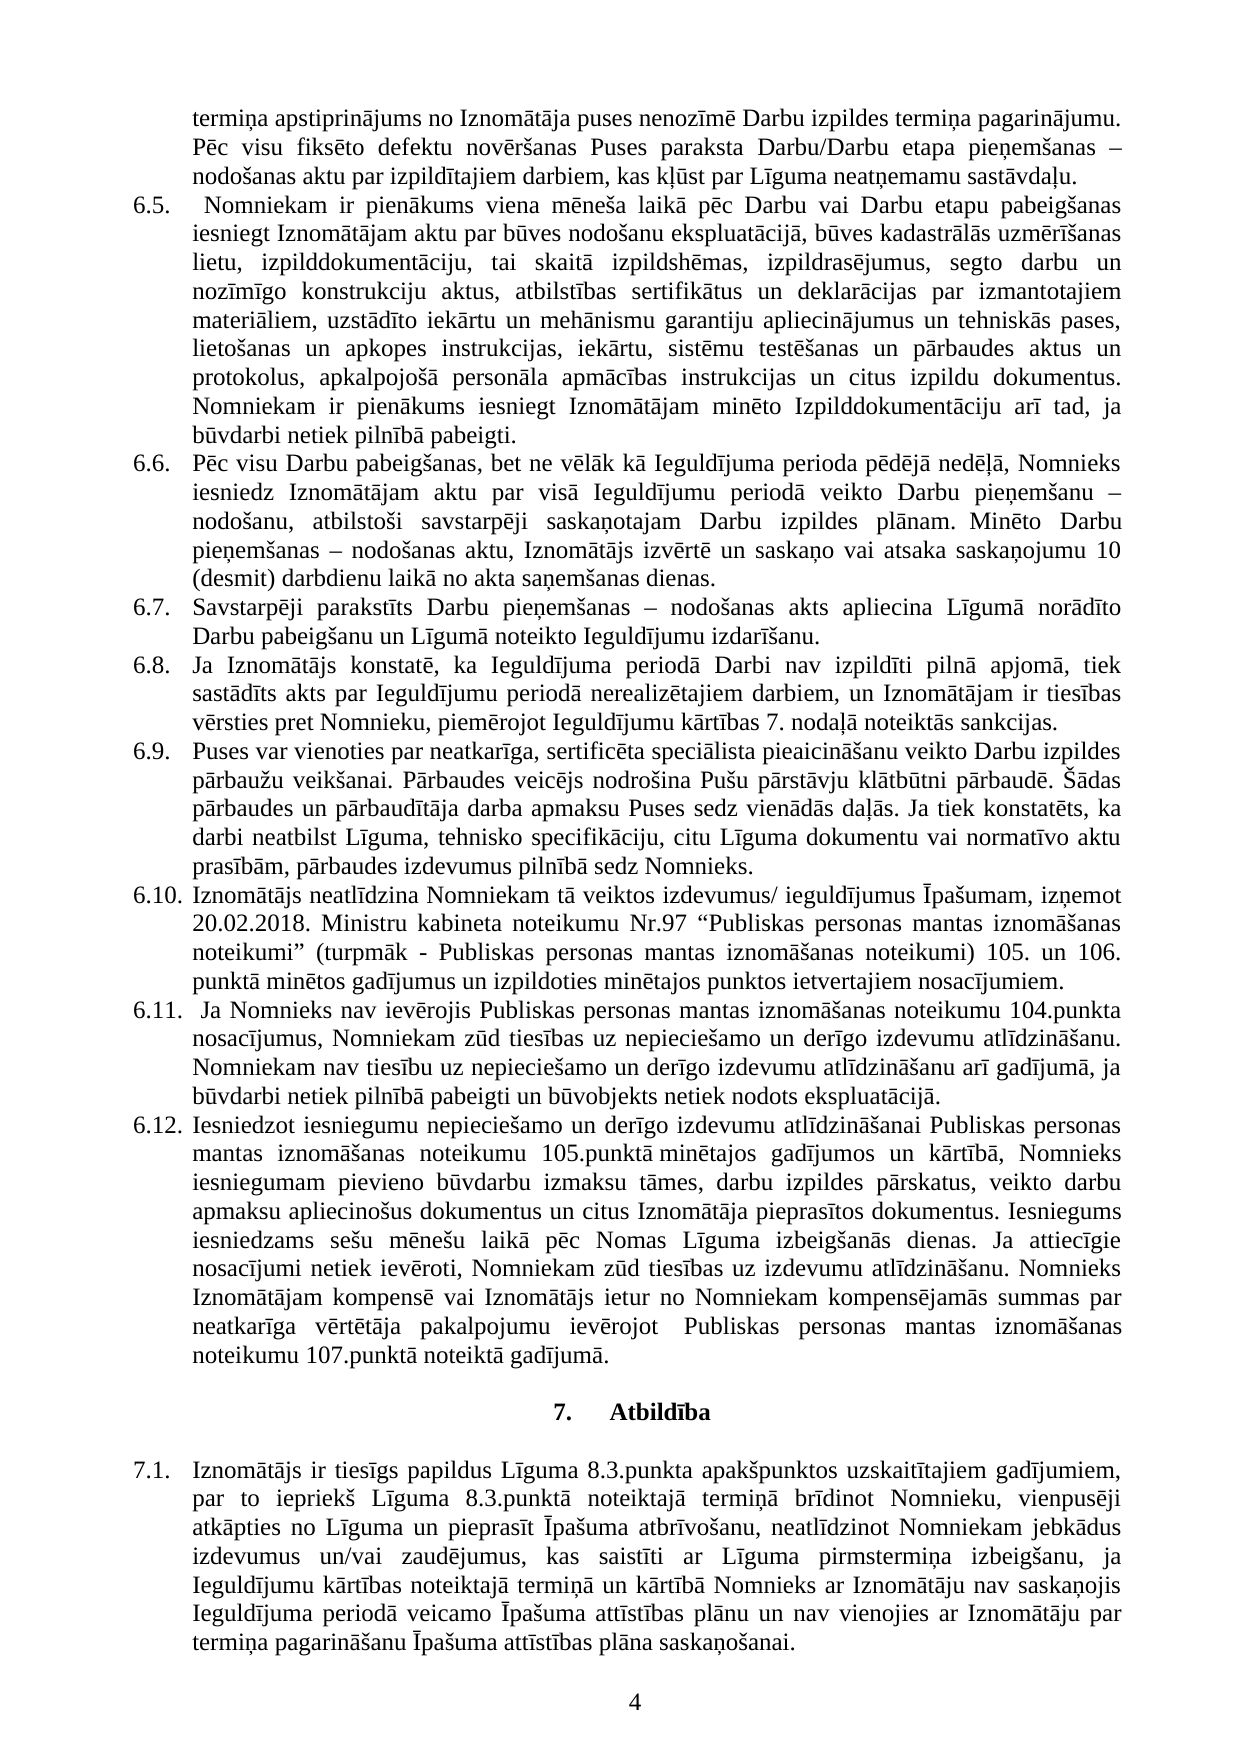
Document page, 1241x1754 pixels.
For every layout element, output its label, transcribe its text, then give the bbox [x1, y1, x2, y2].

list Ja Nomnieks nav ievērojis Publiskas personas mantas iznomāšanas noteikumu 104.punkta nosacījumus, Nomniekam zūd tiesības uz nepieciešamo un derīgo izdevumu atlīdzināšanu. Nomniekam nav tiesību uz nepieciešamo un derīgo izdevumu atlīdzināšanu arī gadījumā, ja būvdarbi netiek pilnībā pabeigti un būvobjekts netiek nodots ekspluatācijā. [133, 995, 1122, 1110]
list Atbildība [148, 1397, 1122, 1426]
list Iznomātājs ir tiesīgs papildus Līguma 8.3.punkta apakšpunktos uzskaitītajiem gadījumiem, par to iepriekš Līguma 8.3.punktā noteiktajā termiņā brīdinot Nomnieku, vienpusēji atkāpties no Līguma un pieprasīt Īpašuma atbrīvošanu, neatlīdzinot Nomniekam jebkādus izdevumus un/vai zaudējumus, kas saistīti ar Līguma pirmstermiņa izbeigšanu, ja Ieguldījumu kārtības noteiktajā termiņā un kārtībā Nomnieks ar Iznomātāju nav saskaņojis Ieguldījuma periodā veicamo Īpašuma attīstības plānu un nav vienojies ar Iznomātāju par termiņa pagarināšanu Īpašuma attīstības plāna saskaņošanai. [133, 1455, 1122, 1656]
list Puses var vienoties par neatkarīga, sertificēta speciālista pieaicināšanu veikto Darbu izpildes pārbaužu veikšanai. Pārbaudes veicējs nodrošina Pušu pārstāvju klātbūtni pārbaudē. Šādas pārbaudes un pārbaudītāja darba apmaksu Puses sedz vienādās daļās. Ja tiek konstatēts, ka darbi neatbilst Līguma, tehnisko specifikāciju, citu Līguma dokumentu vai normatīvo aktu prasībām, pārbaudes izdevumus pilnībā sedz Nomnieks. [133, 736, 1122, 880]
list Savstarpēji parakstīts Darbu pieņemšanas – nodošanas akts apliecina Līgumā norādīto Darbu pabeigšanu un Līgumā noteikto Ieguldījumu izdarīšanu. [133, 592, 1122, 650]
list Ja Iznomātājs konstatē, ka Ieguldījuma periodā Darbi nav izpildīti pilnā apjomā, tiek sastādīts akts par Ieguldījumu periodā nerealizētajiem darbiem, un Iznomātājam ir tiesības vērsties pret Nomnieku, piemērojot Ieguldījumu kārtības 7. nodaļā noteiktās sankcijas. [133, 650, 1122, 736]
list Iznomātājs neatlīdzina Nomniekam tā veiktos izdevumus/ ieguldījumus Īpašumam, izņemot 20.02.2018. Ministru kabineta noteikumu Nr.97 “Publiskas personas mantas iznomāšanas noteikumi” (turpmāk - Publiskas personas mantas iznomāšanas noteikumi) 105. un 106. punktā minētos gadījumus un izpildoties minētajos punktos ietvertajiem nosacījumiem. [133, 880, 1122, 995]
list Nomniekam ir pienākums viena mēneša laikā pēc Darbu vai Darbu etapu pabeigšanas iesniegt Iznomātājam aktu par būves nodošanu ekspluatācijā, būves kadastrālās uzmērīšanas lietu, izpilddokumentāciju, tai skaitā izpildshēmas, izpildrasējumus, segto darbu un nozīmīgo konstrukciju aktus, atbilstības sertifikātus un deklarācijas par izmantotajiem materiāliem, uzstādīto iekārtu un mehānismu garantiju apliecinājumus un tehniskās pases, lietošanas un apkopes instrukcijas, iekārtu, sistēmu testēšanas un pārbaudes aktus un protokolus, apkalpojošā personāla apmācības instrukcijas un citus izpildu dokumentus. Nomniekam ir pienākums iesniegt Iznomātājam minēto Izpilddokumentāciju arī tad, ja būvdarbi netiek pilnībā pabeigti. [133, 190, 1122, 448]
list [133, 103, 1122, 190]
list Pēc visu Darbu pabeigšanas, bet ne vēlāk kā Ieguldījuma perioda pēdējā nedēļā, Nomnieks iesniedz Iznomātājam aktu par visā Ieguldījumu periodā veikto Darbu pieņemšanu – nodošanu, atbilstoši savstarpēji saskaņotajam Darbu izpildes plānam. Minēto Darbu pieņemšanas – nodošanas aktu, Iznomātājs izvērtē un saskaņo vai atsaka saskaņojumu 10 (desmit) darbdienu laikā no akta saņemšanas dienas. [133, 448, 1122, 592]
list Iesniedzot iesniegumu nepieciešamo un derīgo izdevumu atlīdzināšanai Publiskas personas mantas iznomāšanas noteikumu 105.punktā minētajos gadījumos un kārtībā, Nomnieks iesniegumam pievieno būvdarbu izmaksu tāmes, darbu izpildes pārskatus, veikto darbu apmaksu apliecinošus dokumentus un citus Iznomātāja pieprasītos dokumentus. Iesniegums iesniedzams sešu mēnešu laikā pēc Nomas Līguma izbeigšanās dienas. Ja attiecīgie nosacījumi netiek ievēroti, Nomniekam zūd tiesības uz izdevumu atlīdzināšanu. Nomnieks Iznomātājam kompensē vai Iznomātājs ietur no Nomniekam kompensējamās summas par neatkarīga vērtētāja pakalpojumu ievērojot Publiskas personas mantas iznomāšanas noteikumu 107.punktā noteiktā gadījumā. [133, 1110, 1122, 1368]
